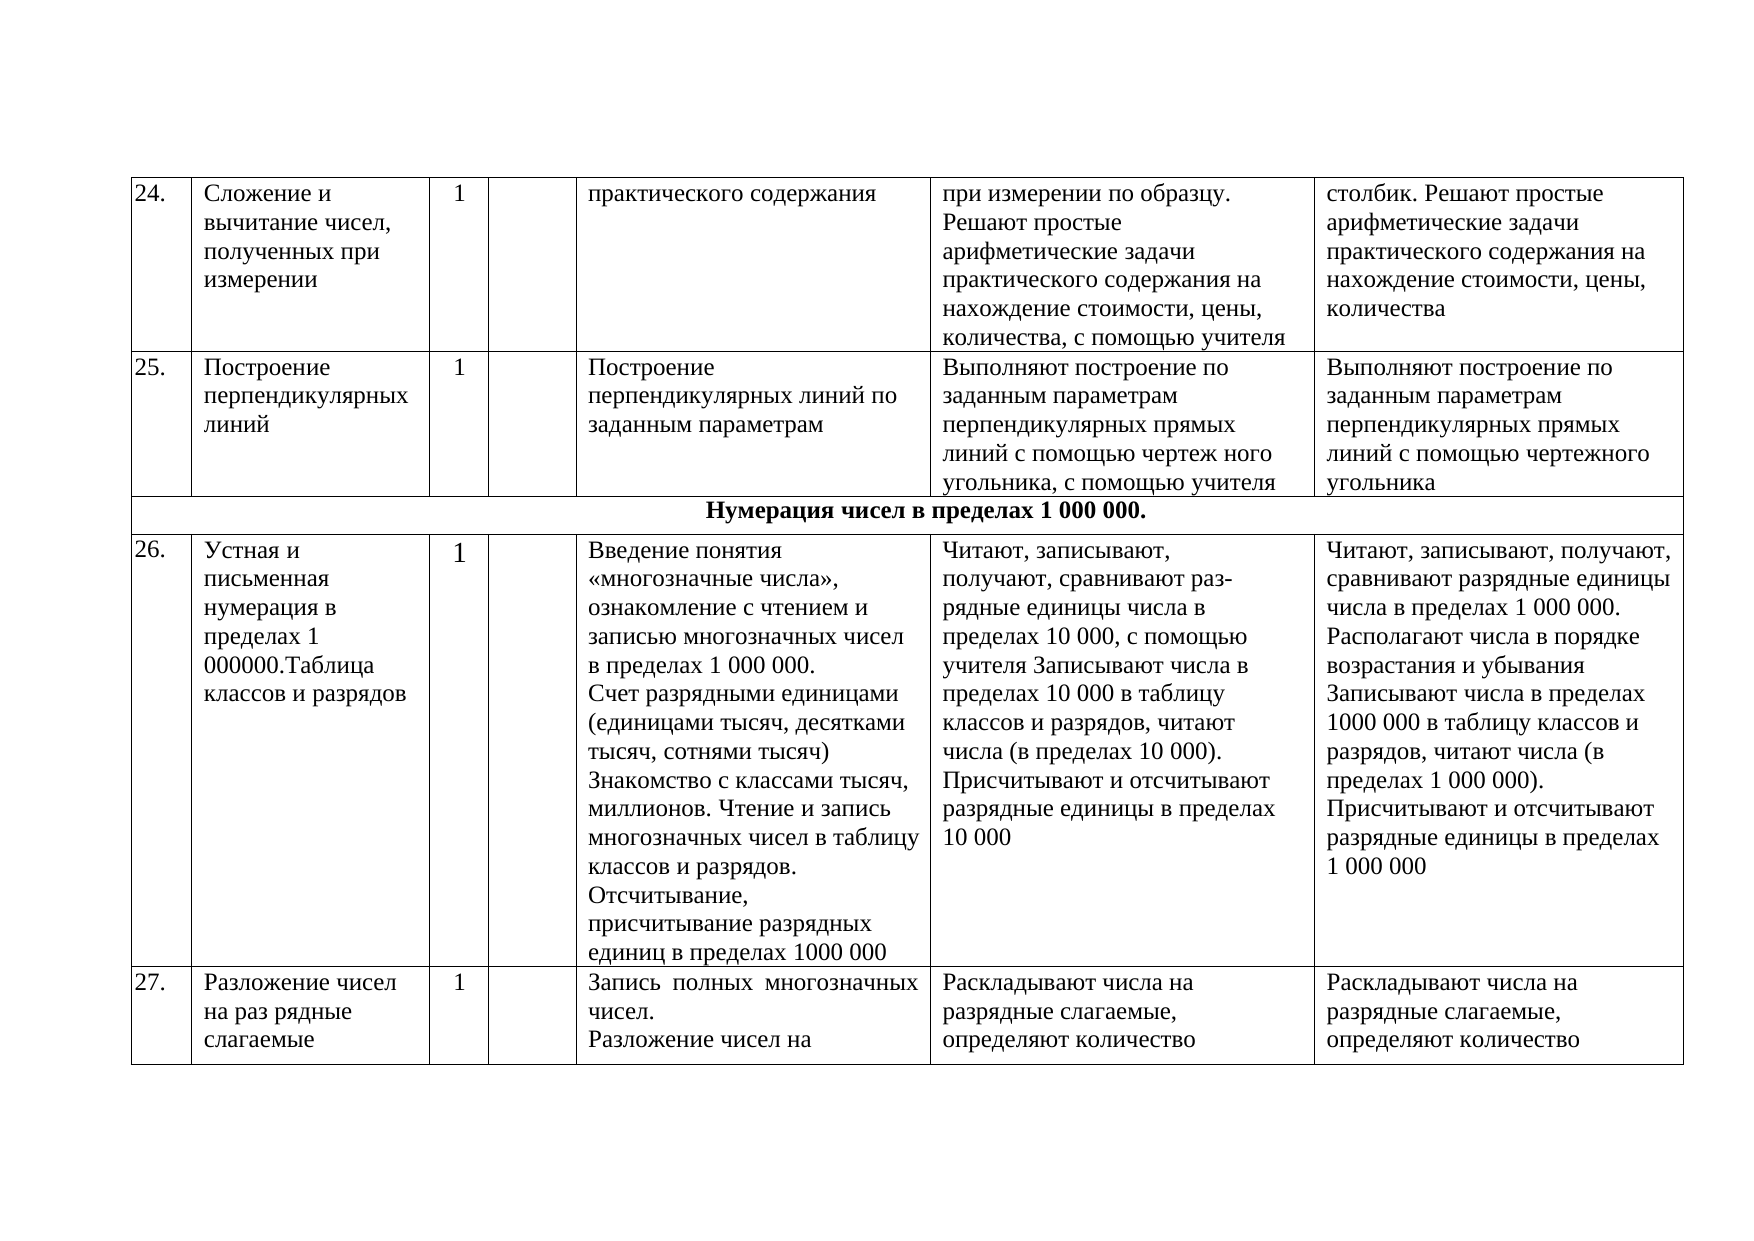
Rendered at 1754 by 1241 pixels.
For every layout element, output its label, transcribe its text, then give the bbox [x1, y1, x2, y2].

table_cell Читают, записывают, получают, сравнивают раз- рядные единицы числа в пределах 10 000, с помощью учителя Записывают числа в пределах 10 000 в таблицу классов и разрядов, читают числа (в пределах 10 000). Присчитывают и отсчитывают разрядные единицы в пределах 10 000 [931, 535, 1314, 966]
table_cell Выполняют построение по заданным параметрам перпендикулярных прямых линий с помощью чертеж ного угольника, с помощью учителя [931, 352, 1314, 496]
table_cell Введение понятия «многозначные числа», ознакомление с чтением и записью многозначных чисел в пределах 1 000 000. Счет разрядными единицами (единицами тысяч, десятками тысяч, сотнями тысяч) Знакомство с классами тысяч, миллионов. Чтение и запись многозначных чисел в таблицу классов и разрядов. Отсчитывание, присчитывание разрядных единиц в пределах 1000 000 [577, 535, 930, 966]
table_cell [931, 178, 1314, 351]
table_cell 1 [430, 352, 488, 496]
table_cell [1315, 178, 1683, 351]
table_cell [192, 967, 429, 1064]
table_cell 1 [430, 535, 488, 966]
table_cell Нумерация чисел в пределах 1 000 000. [132, 497, 1683, 534]
table_cell [489, 178, 576, 351]
table_cell 1 [430, 178, 488, 351]
table_cell [132, 967, 191, 1064]
table_cell [489, 535, 576, 966]
table_cell Читают, записывают, получают, сравнивают разрядные единицы числа в пределах 1 000 000. Располагают числа в порядке возрастания и убывания Записывают числа в пределах 1000 000 в таблицу классов и разрядов, читают числа (в пределах 1 000 000). Присчитывают и отсчитывают разрядные единицы в пределах 1 000 000 [1315, 535, 1683, 966]
table_cell [132, 352, 191, 496]
table_cell Устная и письменная нумерация в пределах 1 000000.Таблица классов и разрядов [192, 535, 429, 966]
table_cell [489, 967, 576, 1064]
table_cell Выполняют построение по заданным параметрам перпендикулярных прямых линий с помощью чертежного угольника [1315, 352, 1683, 496]
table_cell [577, 967, 930, 1064]
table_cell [577, 178, 930, 351]
table_cell Построение перпендикулярных линий [192, 352, 429, 496]
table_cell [1315, 967, 1683, 1064]
table_cell [132, 178, 191, 351]
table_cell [931, 967, 1314, 1064]
table_cell [489, 352, 576, 496]
table_cell Построение перпендикулярных линий по заданным параметрам [577, 352, 930, 496]
table_cell [132, 535, 191, 966]
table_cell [192, 178, 429, 351]
table_cell 1 [430, 967, 488, 1064]
